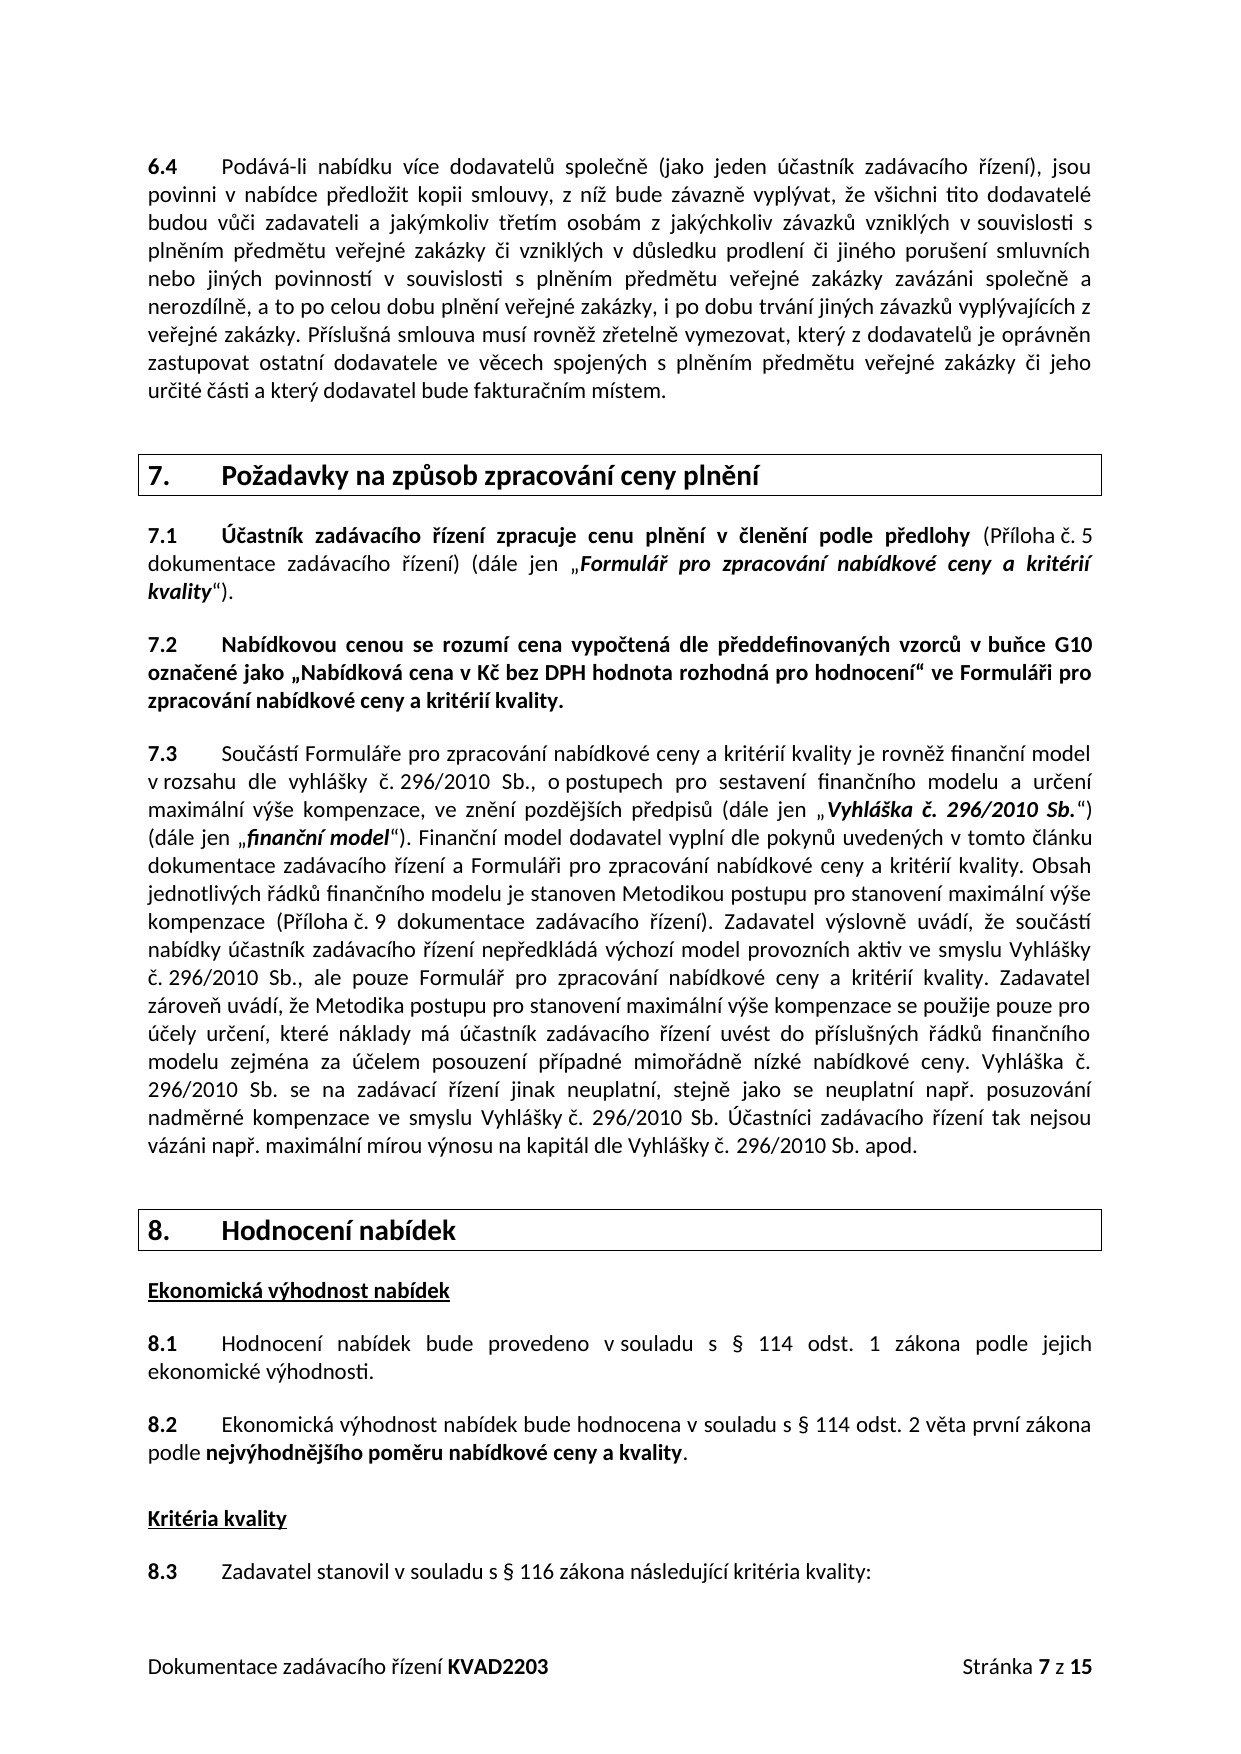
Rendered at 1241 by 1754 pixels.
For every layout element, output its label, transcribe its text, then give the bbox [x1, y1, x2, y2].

text Podává-li nabídku více dodavatelů společně (jako jeden účastník zadávacího řízení), jsou povinni v nabídce předložit kopii smlouvy, z níž bude závazně vyplývat, že všichni tito dodavatelé budou vůči zadavateli a jakýmkoliv třetím osobám z jakýchkoliv závazků vzniklých v souvislosti s plněním předmětu veřejné zakázky či vzniklých v důsledku prodlení či jiného porušení smluvních nebo jiných povinností v souvislosti s plněním předmětu veřejné zakázky zavázáni společně a nerozdílně, a to po celou dobu plnění veřejné zakázky, i po dobu trvání jiných závazků vyplývajících z veřejné zakázky. Příslušná smlouva musí rovněž zřetelně vymezovat, který z dodavatelů je oprávněn zastupovat ostatní dodavatele ve věcech spojených s plněním předmětu veřejné zakázky či jeho určité části a který dodavatel bude fakturačním místem. [148, 152, 1093, 404]
text Hodnocení nabídek [139, 1210, 1101, 1250]
text Ekonomická výhodnost nabídek bude hodnocena v souladu s § 114 odst. 2 věta první zákona podle nejvýhodnějšího poměru nabídkové ceny a kvality. [148, 1410, 1093, 1466]
text Zadavatel stanovil v souladu s § 116 zákona následující kritéria kvality: [148, 1557, 1093, 1585]
text Součástí Formuláře pro zpracování nabídkové ceny a kritérií kvality je rovněž finanční model v rozsahu dle vyhlášky č. 296/2010 Sb., o postupech pro sestavení finančního modelu a určení maximální výše kompenzace, ve znění pozdějších předpisů (dále jen „Vyhláška č. 296/2010 Sb.“) (dále jen „finanční model“). Finanční model dodavatel vyplní dle pokynů uvedených v tomto článku dokumentace zadávacího řízení a Formuláři pro zpracování nabídkové ceny a kritérií kvality. Obsah jednotlivých řádků finančního modelu je stanoven Metodikou postupu pro stanovení maximální výše kompenzace (Příloha č. 9 dokumentace zadávacího řízení). Zadavatel výslovně uvádí, že součástí nabídky účastník zadávacího řízení nepředkládá výchozí model provozních aktiv ve smyslu Vyhlášky č. 296/2010 Sb., ale pouze Formulář pro zpracování nabídkové ceny a kritérií kvality. Zadavatel zároveň uvádí, že Metodika postupu pro stanovení maximální výše kompenzace se použije pouze pro účely určení, které náklady má účastník zadávacího řízení uvést do příslušných řádků finančního modelu zejména za účelem posouzení případné mimořádně nízké nabídkové ceny. Vyhláška č. 296/2010 Sb. se na zadávací řízení jinak neuplatní, stejně jako se neuplatní např. posuzování nadměrné kompenzace ve smyslu Vyhlášky č. 296/2010 Sb. Účastníci zadávacího řízení tak nejsou vázáni např. maximální mírou výnosu na kapitál dle Vyhlášky č. 296/2010 Sb. apod. [148, 739, 1093, 1159]
text Nabídkovou cenou se rozumí cena vypočtená dle předdefinovaných vzorců v buňce G10 označené jako „Nabídková cena v Kč bez DPH hodnota rozhodná pro hodnocení“ ve Formuláři pro zpracování nabídkové ceny a kritérií kvality. [148, 630, 1093, 714]
text Ekonomická výhodnost nabídek [148, 1276, 1093, 1304]
text Kritéria kvality [148, 1504, 1093, 1532]
text Požadavky na způsob zpracování ceny plnění [139, 455, 1101, 495]
text Účastník zadávacího řízení zpracuje cenu plnění v členění podle předlohy (Příloha č. 5 dokumentace zadávacího řízení) (dále jen „Formulář pro zpracování nabídkové ceny a kritérií kvality“). [148, 521, 1093, 605]
text Hodnocení nabídek bude provedeno v souladu s § 114 odst. 1 zákona podle jejich ekonomické výhodnosti. [148, 1329, 1093, 1385]
